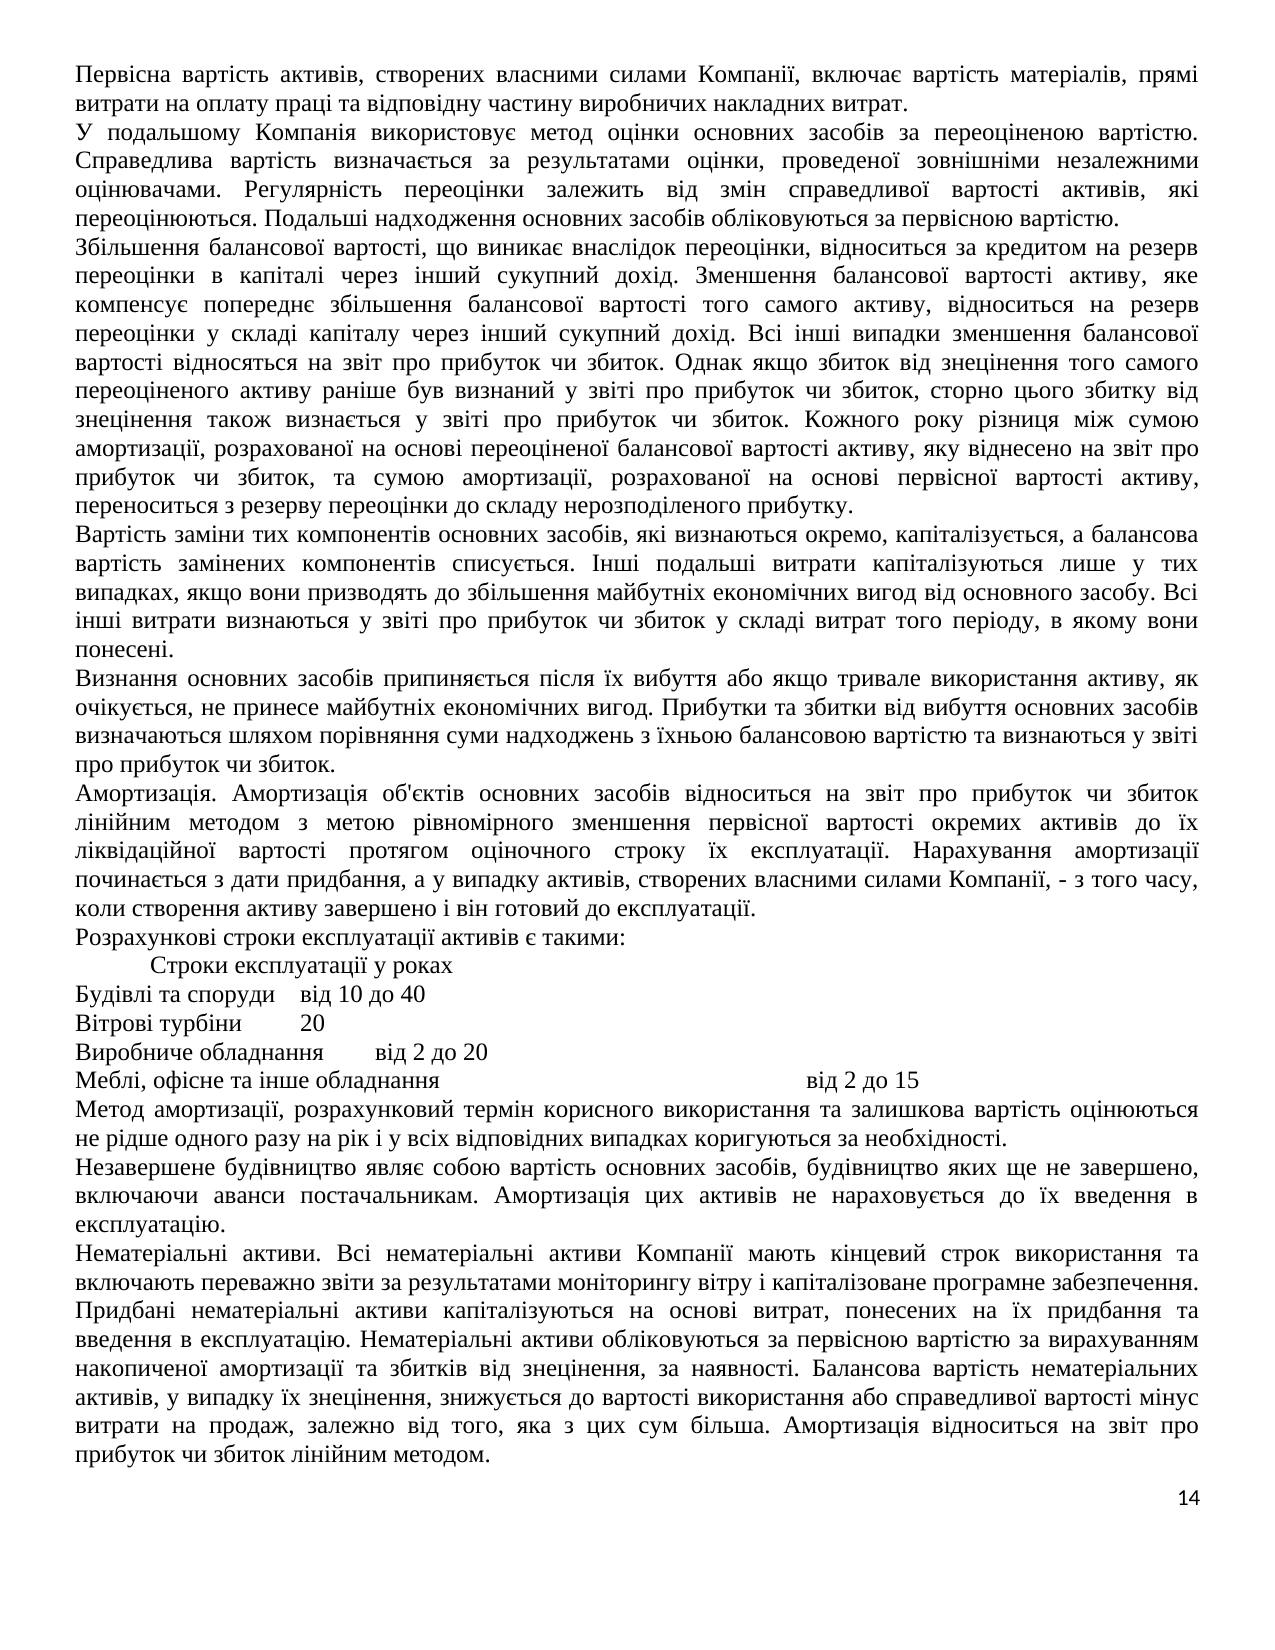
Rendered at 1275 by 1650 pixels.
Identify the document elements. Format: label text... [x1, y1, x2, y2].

text Вартiсть замiни тих компонентiв основних засобiв, якi визнаються окремо, капiталiзується, а балансова вартiсть замiнених компонентiв списується. Iншi подальшi витрати капiталiзуються лише у тих випадках, якщо вони призводять до збiльшення майбутнiх економiчних вигод вiд основного засобу. Всi iншi витрати визнаються у звiтi про прибуток чи збиток у складi витрат того перiоду, в якому вони понесенi. [75, 519, 1200, 663]
text Меблi, офiсне та iнше обладнання вiд 2 до 15 [75, 1066, 1200, 1094]
text У подальшому Компанiя використовує метод оцiнки основних засобiв за переоцiненою вартiстю. Справедлива вартiсть визначається за результатами оцiнки, проведеної зовнiшнiми незалежними оцiнювачами. Регулярнiсть переоцiнки залежить вiд змiн справедливої вартостi активiв, якi переоцiнюються. Подальшi надходження основних засобiв облiковуються за первiсною вартiстю. [75, 117, 1200, 232]
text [75, 59, 1200, 117]
text Нематерiальнi активи. Всi нематерiальнi активи Компанiї мають кiнцевий строк використання та включають переважно звiти за результатами монiторингу вiтру i капiталiзоване програмне забезпечення. Придбанi нематерiальнi активи капiталiзуються на основi витрат, понесених на їх придбання та введення в експлуатацiю. Нематерiальнi активи облiковуються за первiсною вартiстю за вирахуванням накопиченої амортизацiї та збиткiв вiд знецiнення, за наявностi. Балансова вартiсть нематерiальних активiв, у випадку їх знецiнення, знижується до вартостi використання або справедливої вартостi мiнус витрати на продаж, залежно вiд того, яка з цих сум бiльша. Амортизацiя вiдноситься на звiт про прибуток чи збиток лiнiйним методом. [75, 1238, 1200, 1468]
text Визнання основних засобiв припиняється пiсля їх вибуття або якщо тривале використання активу, як очiкується, не принесе майбутнiх економiчних вигод. Прибутки та збитки вiд вибуття основних засобiв визначаються шляхом порiвняння суми надходжень з їхньою балансовою вартiстю та визнаються у звiтi про прибуток чи збиток. [75, 663, 1200, 778]
text Незавершене будiвництво являє собою вартiсть основних засобiв, будiвництво яких ще не завершено, включаючи аванси постачальникам. Амортизацiя цих активiв не нараховується до їх введення в експлуатацiю. [75, 1152, 1200, 1238]
text Збiльшення балансової вартостi, що виникає внаслiдок переоцiнки, вiдноситься за кредитом на резерв переоцiнки в капiталi через iнший сукупний дохiд. Зменшення балансової вартостi активу, яке компенсує попереднє збiльшення балансової вартостi того самого активу, вiдноситься на резерв переоцiнки у складi капiталу через iнший сукупний дохiд. Всi iншi випадки зменшення балансової вартостi вiдносяться на звiт про прибуток чи збиток. Однак якщо збиток вiд знецiнення того самого переоцiненого активу ранiше був визнаний у звiтi про прибуток чи збиток, сторно цього збитку вiд знецiнення також визнається у звiтi про прибуток чи збиток. Кожного року рiзниця мiж сумою амортизацiї, розрахованої на основi переоцiненої балансової вартостi активу, яку вiднесено на звiт про прибуток чи збиток, та сумою амортизацiї, розрахованої на основi первiсної вартостi активу, переноситься з резерву переоцiнки до складу нерозподiленого прибутку. [75, 232, 1200, 519]
text Розрахунковi строки експлуатацiї активiв є такими: [75, 922, 1200, 951]
text Метод амортизацiї, розрахунковий термiн корисного використання та залишкова вартiсть оцiнюються не рiдше одного разу на рiк i у всiх вiдповiдних випадках коригуються за необхiдностi. [75, 1094, 1200, 1152]
text Виробниче обладнання вiд 2 до 20 [75, 1037, 1200, 1066]
text Будiвлi та споруди вiд 10 до 40 [75, 979, 1200, 1008]
text Строки експлуатацiї у роках [75, 951, 1200, 979]
text Вiтровi турбiни 20 [75, 1008, 1200, 1037]
text Амортизацiя. Амортизацiя об'єктiв основних засобiв вiдноситься на звiт про прибуток чи збиток лiнiйним методом з метою рiвномiрного зменшення первiсної вартостi окремих активiв до їх лiквiдацiйної вартостi протягом оцiночного строку їх експлуатацiї. Нарахування амортизацiї починається з дати придбання, а у випадку активiв, створених власними силами Компанiї, - з того часу, коли створення активу завершено i вiн готовий до експлуатацiї. [75, 778, 1200, 922]
